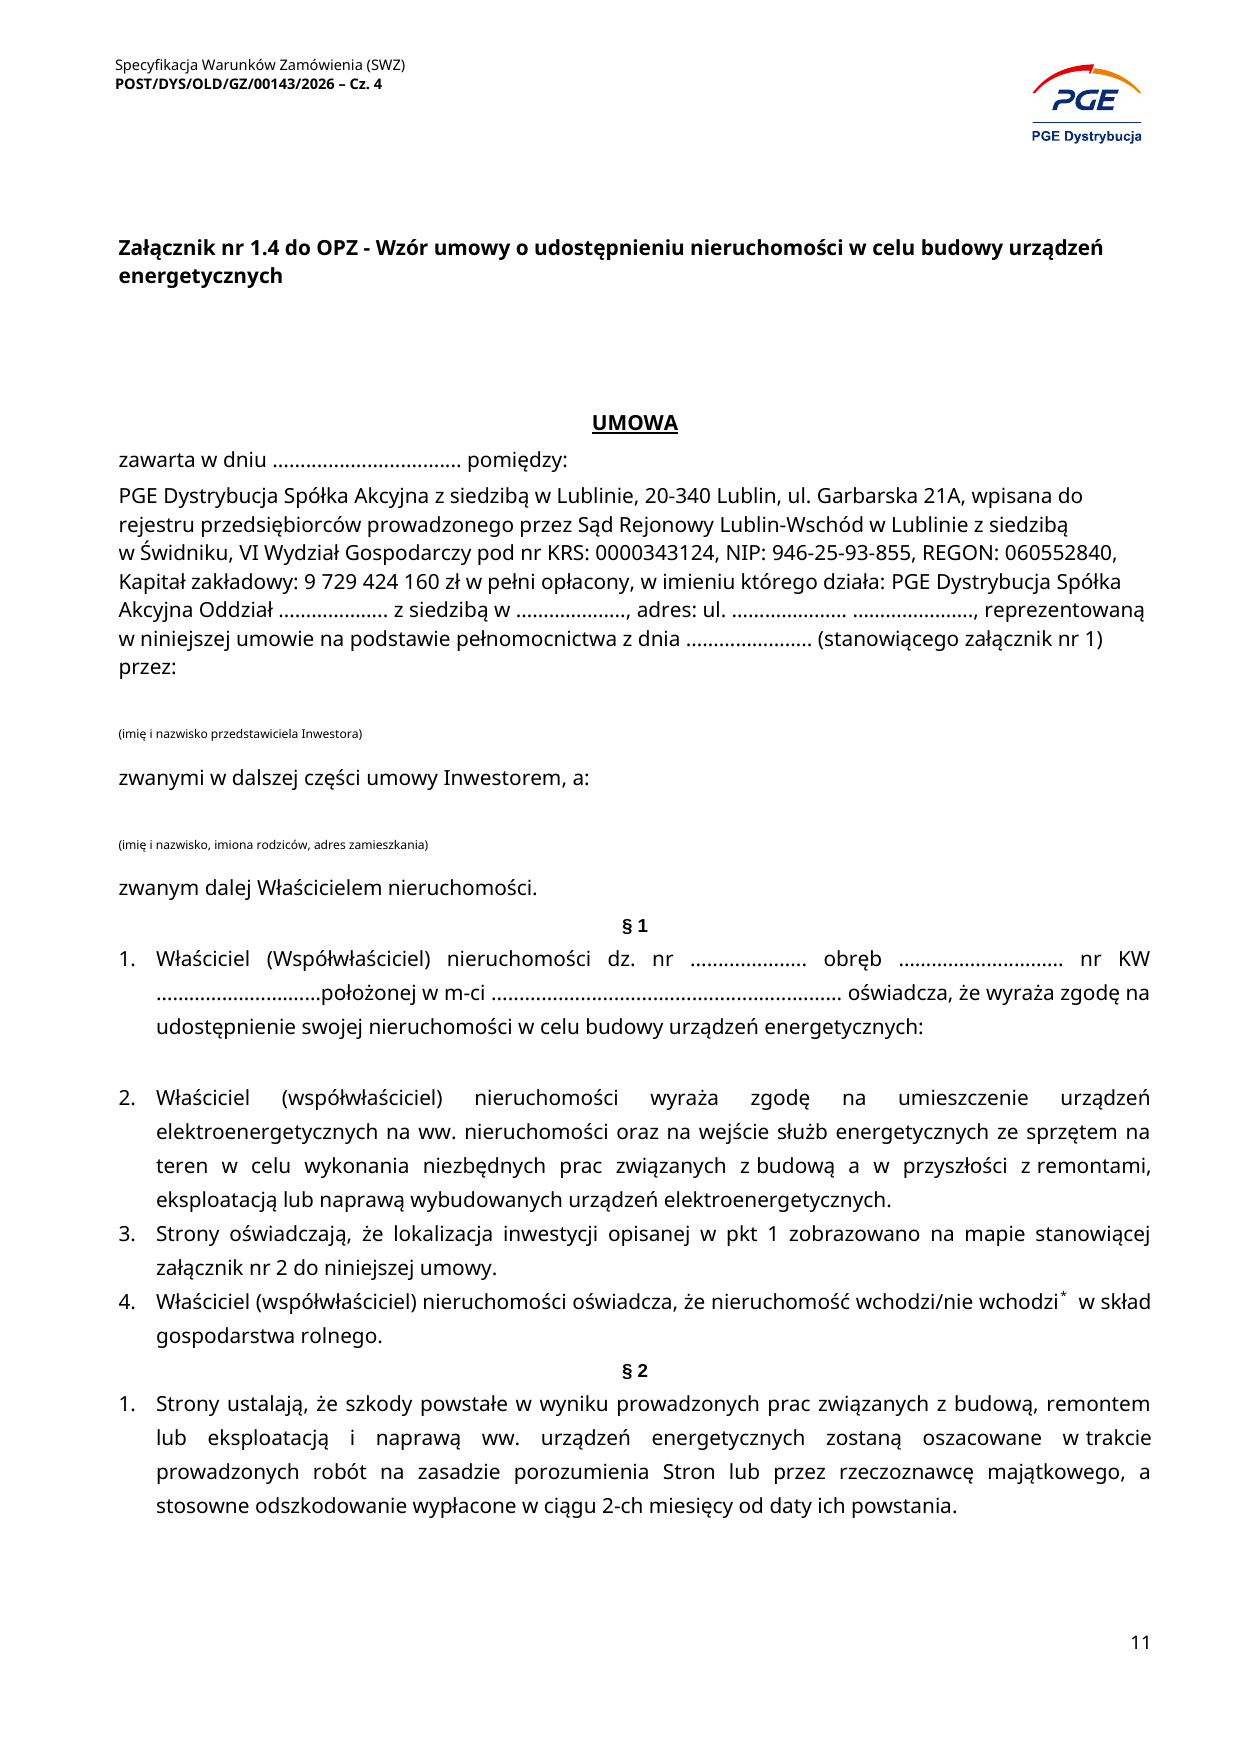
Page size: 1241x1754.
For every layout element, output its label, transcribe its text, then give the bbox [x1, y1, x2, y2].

text PGE Dystrybucja Spółka Akcyjna z siedzibą w Lublinie, 20-340 Lublin, ul. Garbarska 21A, wpisana do rejestru przedsiębiorców prowadzonego przez Sąd Rejonowy Lublin-Wschód w Lublinie z siedzibą w Świdniku, VI Wydział Gospodarczy pod nr KRS: 0000343124, NIP: 946-25-93-855, REGON: 060552840, Kapitał zakładowy: 9 729 424 160 zł w pełni opłacony, w imieniu którego działa: PGE Dystrybucja Spółka Akcyjna Oddział ……………….. z siedzibą w ……………….., adres: ul. ………………… …………………., reprezentowaną w niniejszej umowie na podstawie pełnomocnictwa z dnia ………………….. (stanowiącego załącznik nr 1) przez: [118, 482, 1152, 681]
list Właściciel (współwłaściciel) nieruchomości oświadcza, że nieruchomość wchodzi/nie wchodzi* w skład gospodarstwa rolnego. [118, 1287, 1152, 1349]
text zwanymi w dalszej części umowy Inwestorem, a: [118, 763, 1152, 791]
text Załącznik nr 1.4 do OPZ - Wzór umowy o udostępnieniu nieruchomości w celu budowy urządzeń energetycznych [118, 233, 1152, 289]
text (imię i nazwisko, imiona rodziców, adres zamieszkania) [118, 836, 1152, 864]
text UMOWA [118, 408, 1152, 437]
text (imię i nazwisko przedstawiciela Inwestora) [118, 726, 1152, 754]
list Właściciel (Współwłaściciel) nieruchomości dz. nr ..................... obręb ……….………..….….. nr KW ………………..…….…położonej w m-ci ............................................................... oświadcza, że wyraża zgodę na udostępnienie swojej nieruchomości w celu budowy urządzeń energetycznych: [118, 944, 1152, 1040]
text zwanym dalej Właścicielem nieruchomości. [118, 873, 1152, 901]
text zawarta w dniu .................................. pomiędzy: [118, 445, 1152, 473]
list Strony oświadczają, że lokalizacja inwestycji opisanej w pkt 1 zobrazowano na mapie stanowiącej załącznik nr 2 do niniejszej umowy. [118, 1219, 1152, 1281]
list Strony ustalają, że szkody powstałe w wyniku prowadzonych prac związanych z budową, remontem lub eksploatacją i naprawą ww. urządzeń energetycznych zostaną oszacowane w trakcie prowadzonych robót na zasadzie porozumienia Stron lub przez rzeczoznawcę majątkowego, a stosowne odszkodowanie wypłacone w ciągu 2-ch miesięcy od daty ich powstania. [118, 1389, 1152, 1520]
list Właściciel (współwłaściciel) nieruchomości wyraża zgodę na umieszczenie urządzeń elektroenergetycznych na ww. nieruchomości oraz na wejście służb energetycznych ze sprzętem na teren w celu wykonania niezbędnych prac związanych z budową a w przyszłości z remontami, eksploatacją lub naprawą wybudowanych urządzeń elektroenergetycznych. [118, 1083, 1152, 1213]
